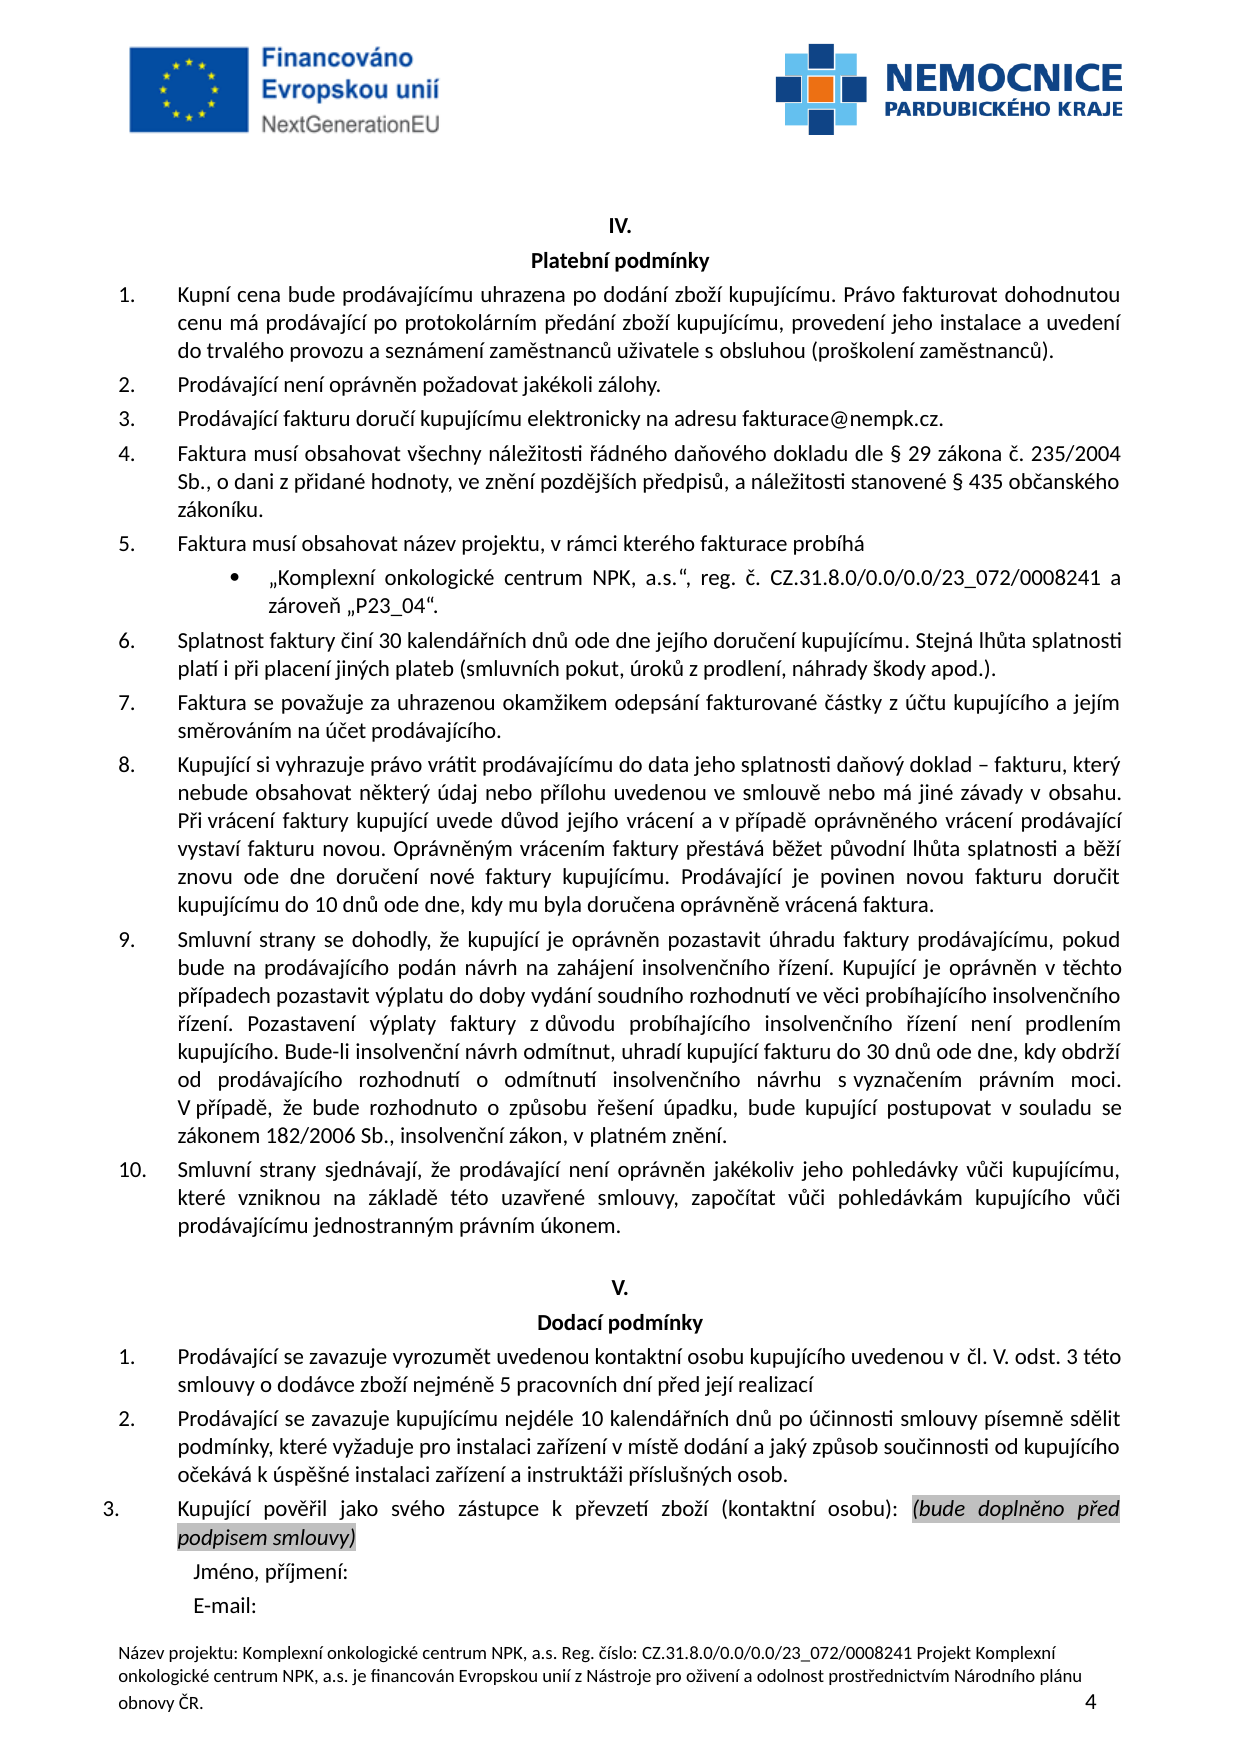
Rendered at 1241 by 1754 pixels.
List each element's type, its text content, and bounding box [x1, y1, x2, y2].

list Faktura musí obsahovat název projektu, v rámci kterého fakturace probíhá [118, 529, 1122, 557]
text v. [118, 1273, 1122, 1301]
list Prodávající se zavazuje vyrozumět uvedenou kontaktní osobu kupujícího uvedenou v čl. V. odst. 3 této smlouvy o dodávce zboží nejméně 5 pracovních dní před její realizací [118, 1342, 1122, 1398]
text E-mail: [193, 1591, 1122, 1619]
list Faktura se považuje za uhrazenou okamžikem odepsání fakturované částky z účtu kupujícího a jejím směrováním na účet prodávajícího. [118, 688, 1122, 744]
list Faktura musí obsahovat všechny náležitosti řádného daňového dokladu dle § 29 zákona č. 235/2004 Sb., o dani z přidané hodnoty, ve znění pozdějších předpisů, a náležitosti stanovené § 435 občanského zákoníku. [118, 439, 1122, 523]
list Prodávající není oprávněn požadovat jakékoli zálohy. [118, 370, 1122, 398]
text Jméno, příjmení: [193, 1557, 1122, 1585]
list Smluvní strany sjednávají, že prodávající není oprávněn jakékoliv jeho pohledávky vůči kupujícímu, které vzniknou na základě této uzavřené smlouvy, započítat vůči pohledávkám kupujícího vůči prodávajícímu jednostranným právním úkonem. [118, 1155, 1122, 1239]
list Kupující pověřil jako svého zástupce k převzetí zboží (kontaktní osobu): (bude doplněno před podpisem smlouvy) [102, 1494, 1122, 1551]
text IV. [118, 211, 1122, 239]
list „Komplexní onkologické centrum NPK, a.s.“, reg. č. CZ.31.8.0/0.0/0.0/23_072/0008241 a zároveň „P23_04“. [231, 563, 1122, 619]
text Dodací podmínky [118, 1308, 1122, 1336]
list Smluvní strany se dohodly, že kupující je oprávněn pozastavit úhradu faktury prodávajícímu, pokud bude na prodávajícího podán návrh na zahájení insolvenčního řízení. Kupující je oprávněn v těchto případech pozastavit výplatu do doby vydání soudního rozhodnutí ve věci probíhajícího insolvenčního řízení. Pozastavení výplaty faktury z důvodu probíhajícího insolvenčního řízení není prodlením kupujícího. Bude-li insolvenční návrh odmítnut, uhradí kupující fakturu do 30 dnů ode dne, kdy obdrží od prodávajícího rozhodnutí o odmítnutí insolvenčního návrhu s vyznačením právním moci. V případě, že bude rozhodnuto o způsobu řešení úpadku, bude kupující postupovat v souladu se zákonem 182/2006 Sb., insolvenční zákon, v platném znění. [118, 925, 1122, 1149]
list Kupující si vyhrazuje právo vrátit prodávajícímu do data jeho splatnosti daňový doklad – fakturu, který nebude obsahovat některý údaj nebo přílohu uvedenou ve smlouvě nebo má jiné závady v obsahu. Při vrácení faktury kupující uvede důvod jejího vrácení a v případě oprávněného vrácení prodávající vystaví fakturu novou. Oprávněným vrácením faktury přestává běžet původní lhůta splatnosti a běží znovu ode dne doručení nové faktury kupujícímu. Prodávající je povinen novou fakturu doručit kupujícímu do 10 dnů ode dne, kdy mu byla doručena oprávněně vrácená faktura. [118, 750, 1122, 918]
text Platební podmínky [118, 246, 1122, 274]
list Prodávající fakturu doručí kupujícímu elektronicky na adresu fakturace@nempk.cz. [118, 404, 1122, 433]
list Splatnost faktury činí 30 kalendářních dnů ode dne jejího doručení kupujícímu. Stejná lhůta splatnosti platí i při placení jiných plateb (smluvních pokut, úroků z prodlení, náhrady škody apod.). [118, 626, 1122, 682]
picture [774, 42, 1123, 136]
list Prodávající se zavazuje kupujícímu nejdéle 10 kalendářních dnů po účinnosti smlouvy písemně sdělit podmínky, které vyžaduje pro instalaci zařízení v místě dodání a jaký způsob součinnosti od kupujícího očekává k úspěšné instalaci zařízení a instruktáži příslušných osob. [118, 1404, 1122, 1488]
list Kupní cena bude prodávajícímu uhrazena po dodání zboží kupujícímu. Právo fakturovat dohodnutou cenu má prodávající po protokolárním předání zboží kupujícímu, provedení jeho instalace a uvedení do trvalého provozu a seznámení zaměstnanců uživatele s obsluhou (proškolení zaměstnanců). [118, 280, 1122, 364]
picture [121, 34, 460, 141]
